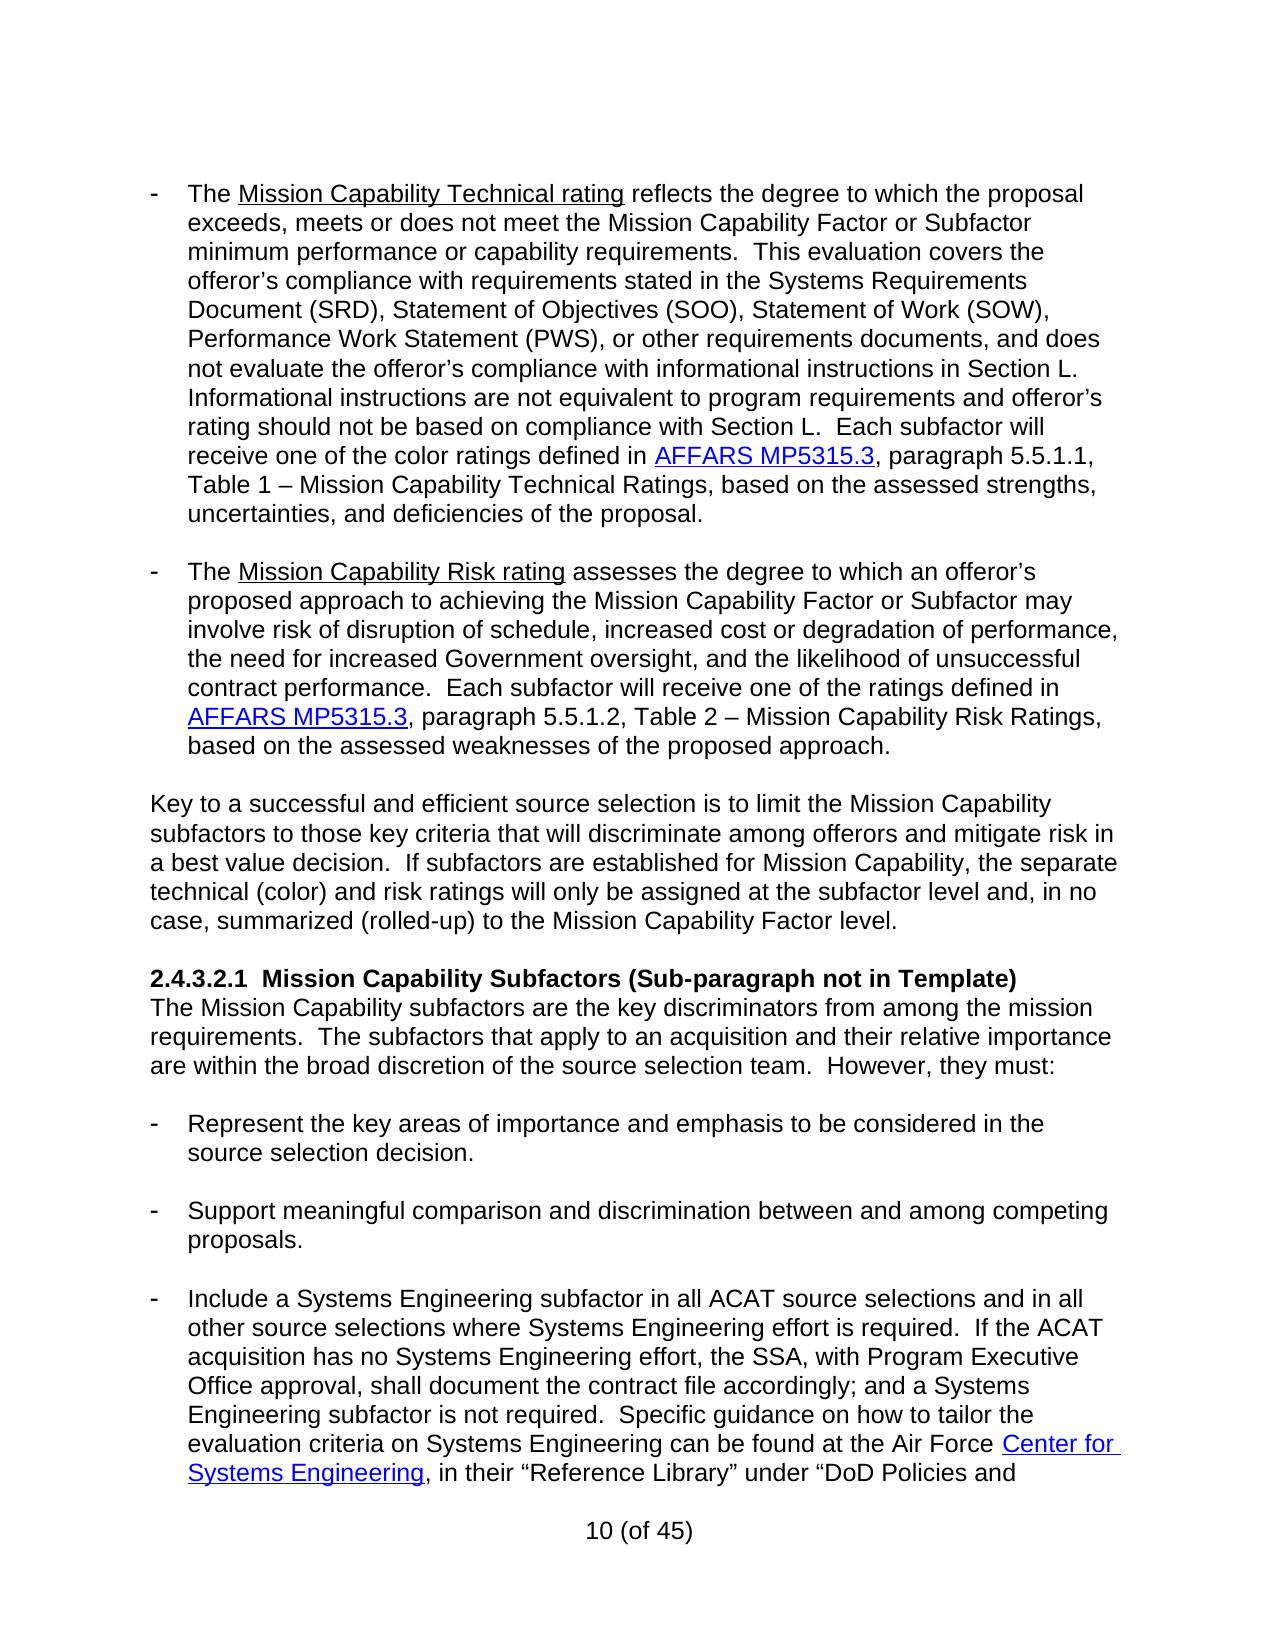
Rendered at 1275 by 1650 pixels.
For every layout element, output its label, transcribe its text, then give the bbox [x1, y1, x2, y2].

list The Mission Capability Risk rating assesses the degree to which an offeror’s proposed approach to achieving the Mission Capability Factor or Subfactor may involve risk of disruption of schedule, increased cost or degradation of performance, the need for increased Government oversight, and the likelihood of unsuccessful contract performance. Each subfactor will receive one of the ratings defined in AFFARS MP5315.3, paragraph 5.5.1.2, Table 2 – Mission Capability Risk Ratings, based on the assessed weaknesses of the proposed approach. [150, 557, 1125, 760]
text The Mission Capability subfactors are the key discriminators from among the mission requirements. The subfactors that apply to an acquisition and their relative importance are within the broad discretion of the source selection team. However, they must: [150, 993, 1125, 1080]
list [150, 1283, 1125, 1487]
list The Capability Technical rating reflects the degree to which the proposal exceeds, meets or does not meet the Mission Capability Factor or Subfactor minimum performance or capability requirements. This evaluation covers the offeror’s compliance with requirements stated in the Systems Requirements Document (SRD), Statement of Objectives (SOO), Statement of Work (SOW), Performance Work Statement (PWS), or other requirements documents, and does not evaluate the offeror’s compliance with informational instructions in Section L. Informational instructions are not equivalent to program requirements and offeror’s rating should not be based on compliance with Section L. Each subfactor will receive one of the color ratings defined in AFFARS MP5315.3, paragraph 5.5.1.1, Table 1 – Mission Capability Technical Ratings, based on the assessed strengths, uncertainties, and deficiencies of the proposal. [150, 179, 1125, 557]
text Key to a successful and efficient source selection is to limit the Mission Capability subfactors to those key criteria that will discriminate among offerors and mitigate risk in a best value decision. If subfactors are established for Mission Capability, the separate technical (color) and risk ratings will only be assigned at the subfactor level and, in no case, summarized (rolled-up) to the Mission Capability Factor level. [150, 789, 1125, 935]
list Represent the key areas of importance and emphasis to be considered in the source selection decision. [150, 1109, 1125, 1196]
list Support meaningful comparison and discrimination between and among competing proposals. [150, 1196, 1125, 1283]
text 2.4.3.2.1 Capability Subfactors (Sub-paragraph not in Template) [150, 964, 1125, 993]
